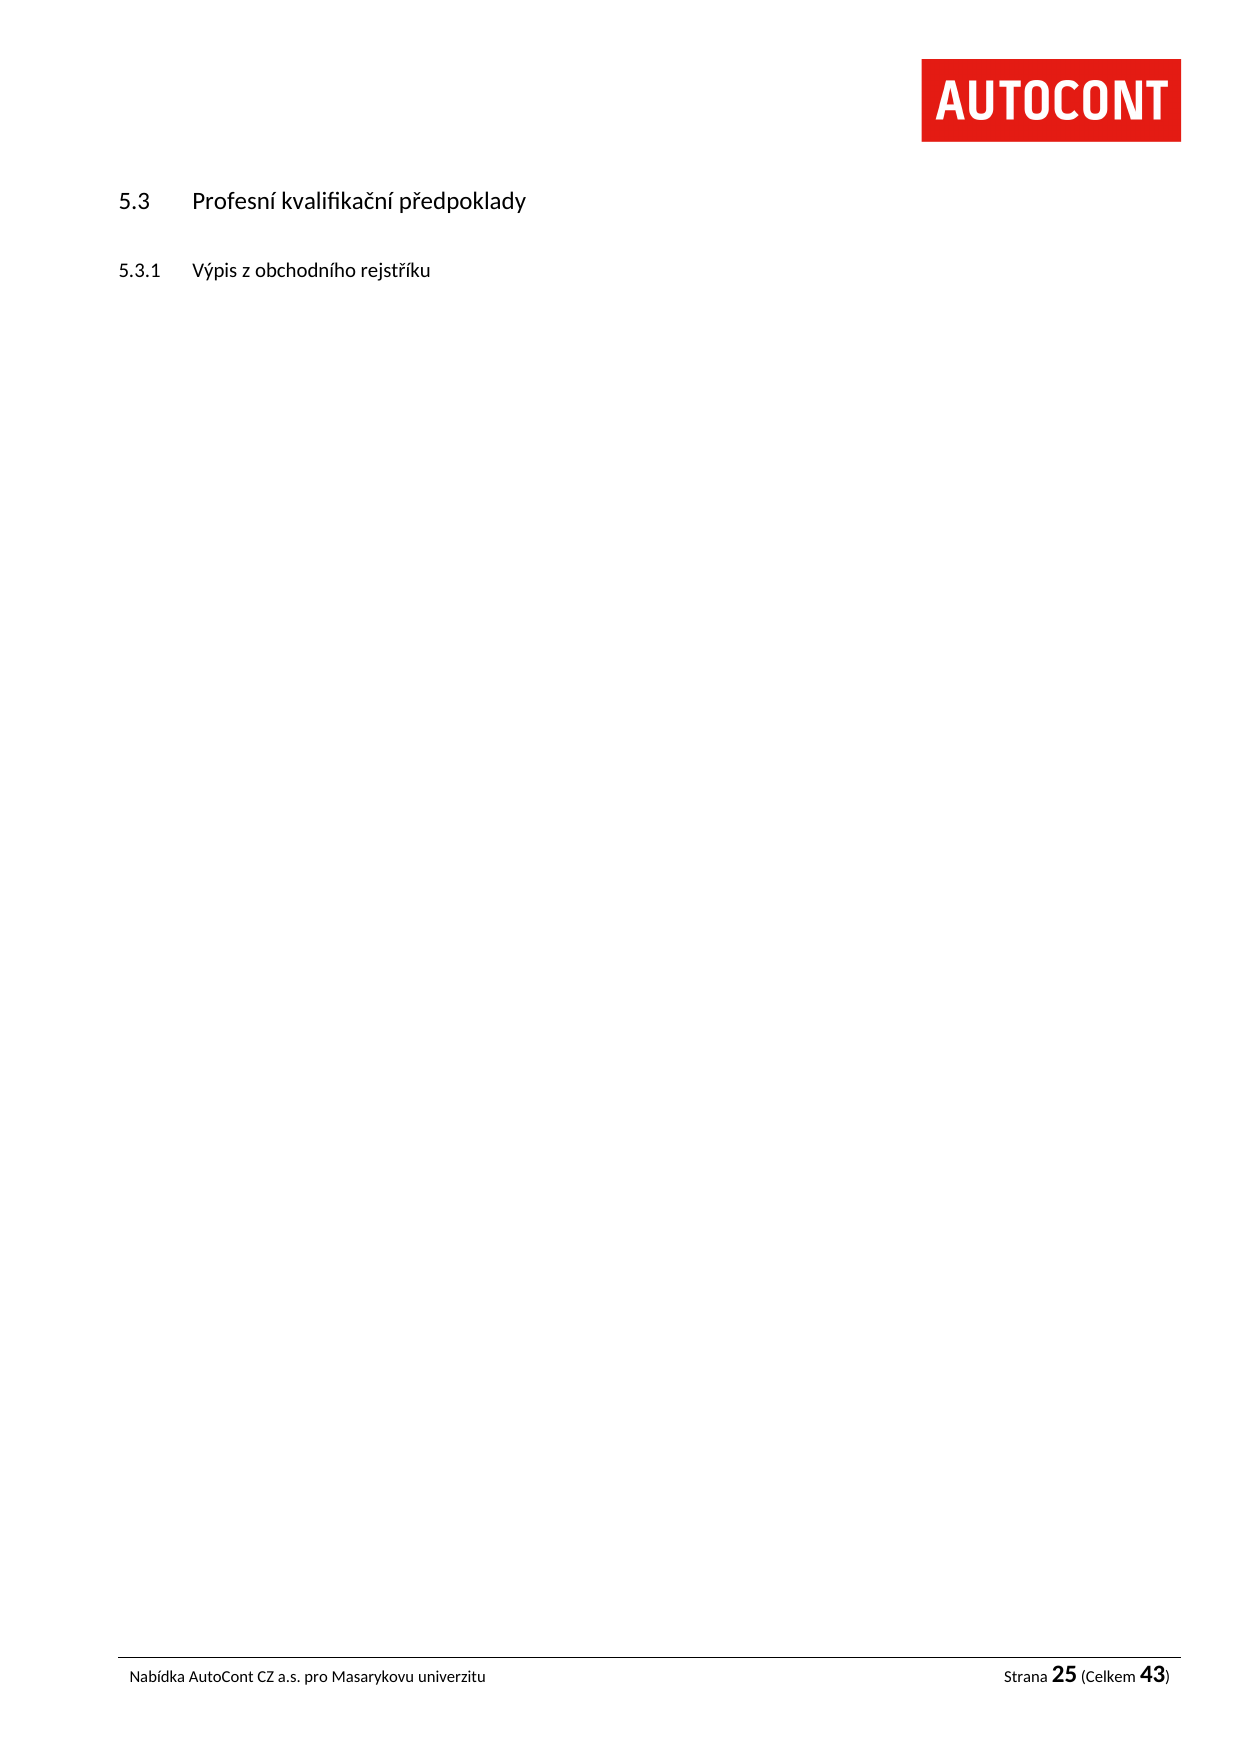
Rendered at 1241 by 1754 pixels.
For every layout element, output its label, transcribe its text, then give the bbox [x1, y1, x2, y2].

subtitle Profesní kvalifikační předpoklady [118, 185, 1181, 216]
subtitle Výpis z obchodního rejstříku [118, 258, 1181, 283]
picture [921, 59, 1182, 142]
